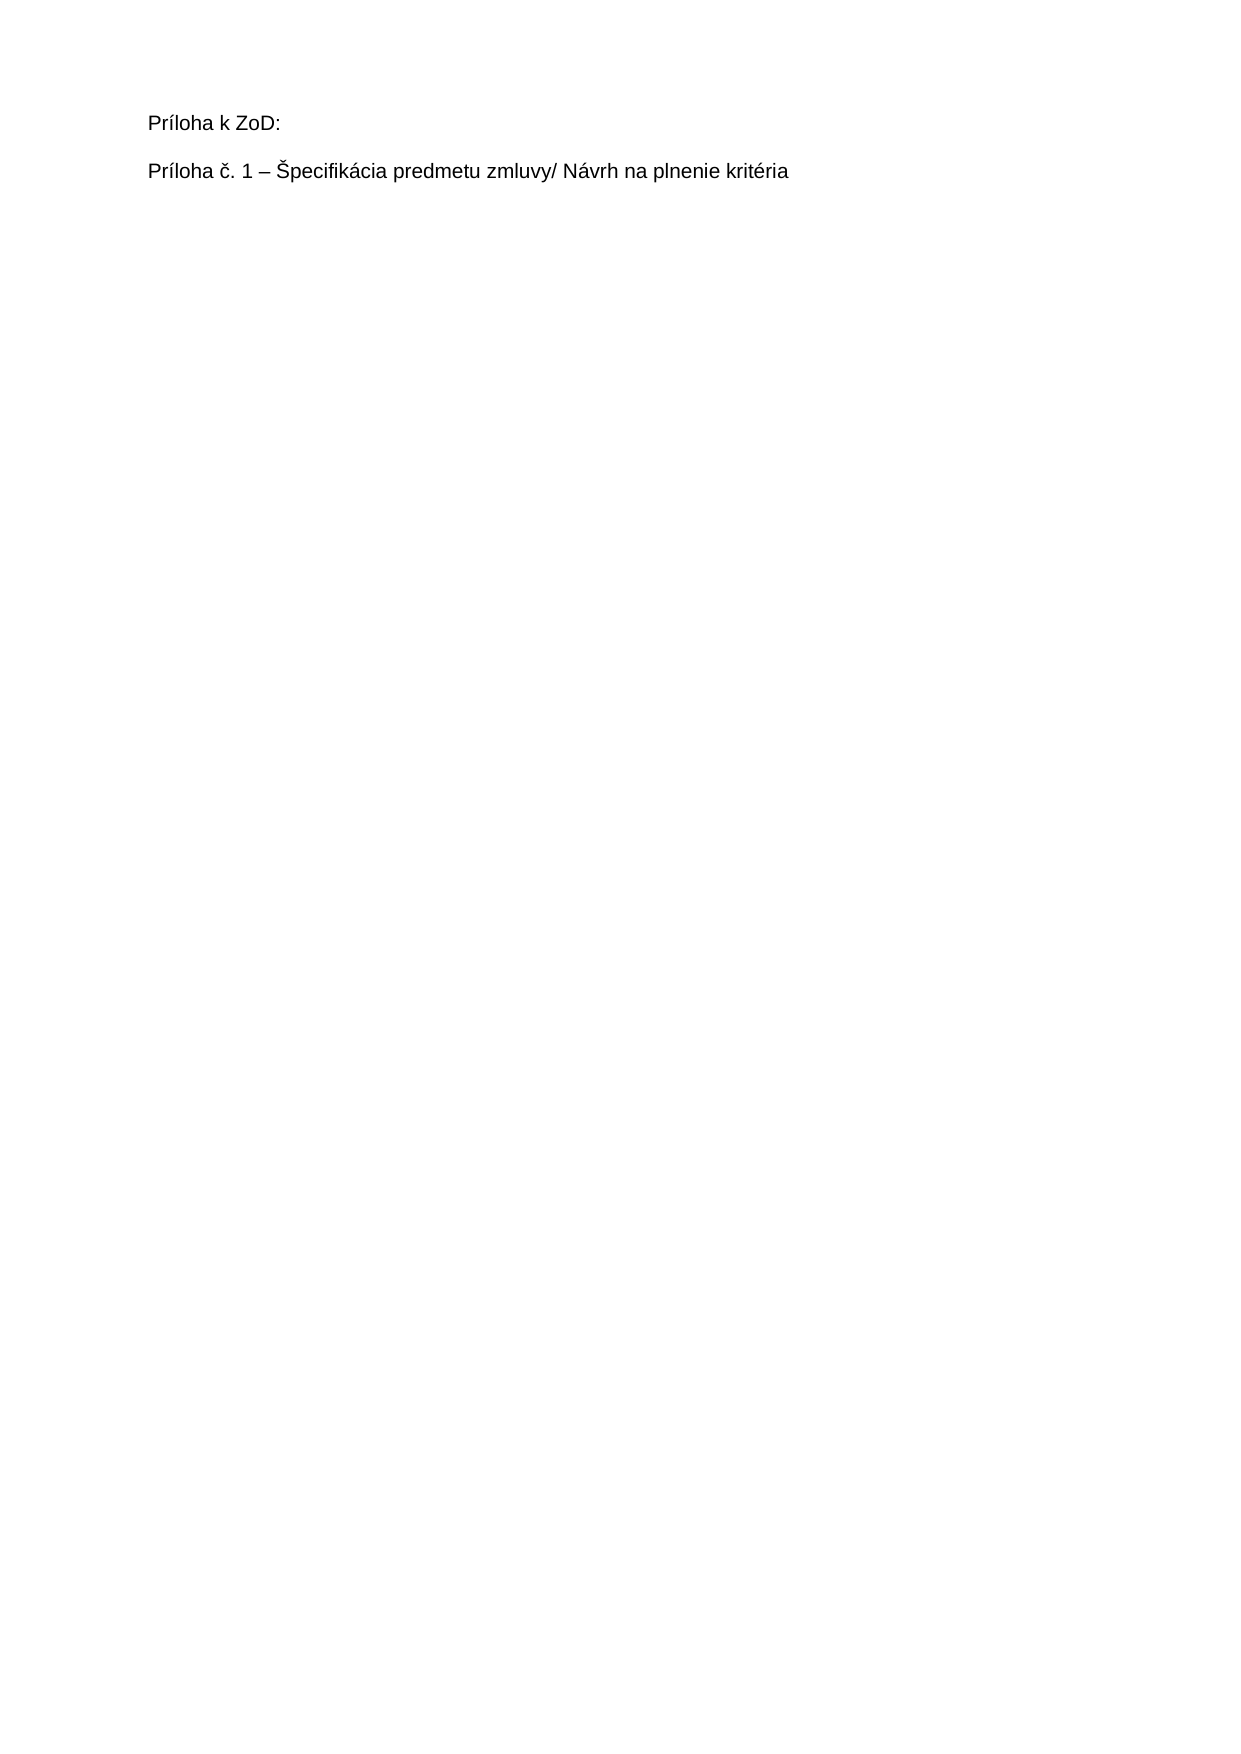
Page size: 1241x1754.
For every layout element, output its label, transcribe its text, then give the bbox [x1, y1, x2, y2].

text Príloha k ZoD: [148, 111, 1093, 135]
text Príloha č. 1 – Špecifikácia predmetu zmluvy/ Návrh na plnenie kritéria [148, 159, 1093, 183]
